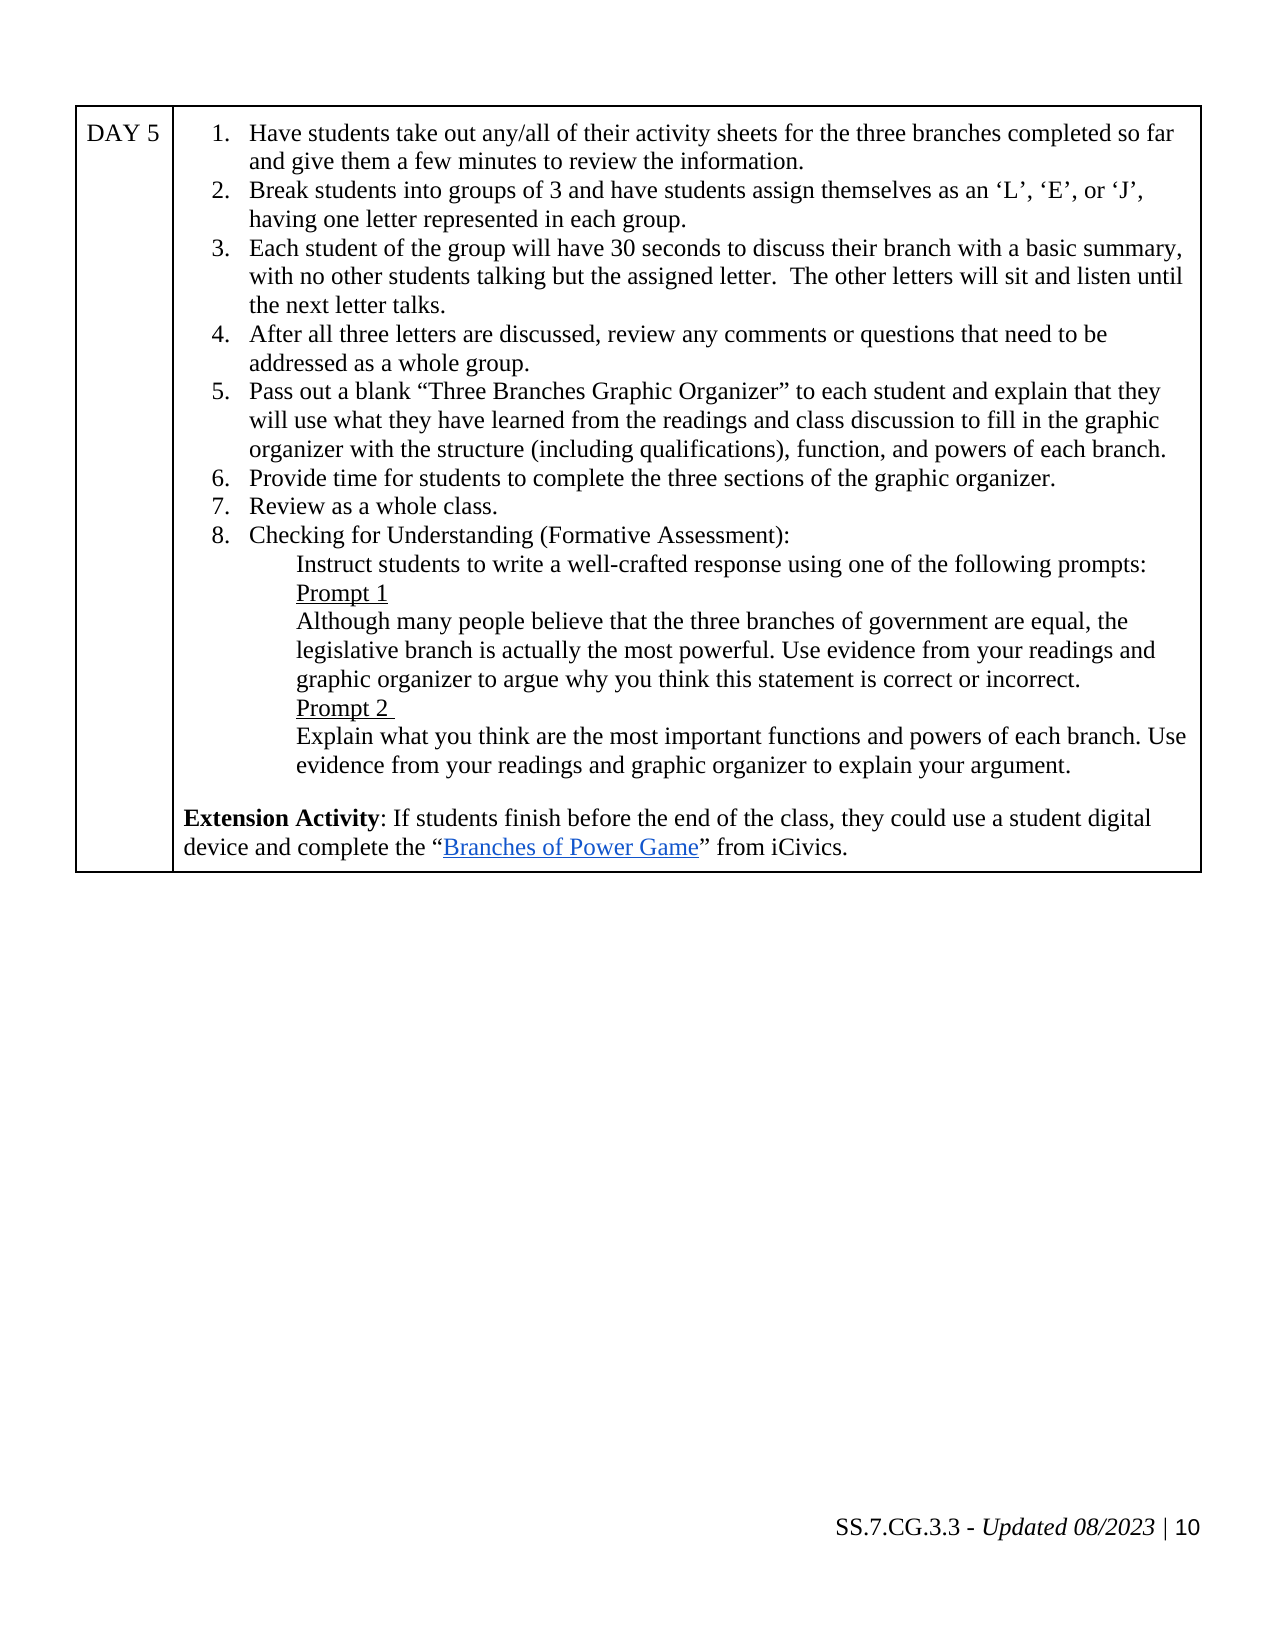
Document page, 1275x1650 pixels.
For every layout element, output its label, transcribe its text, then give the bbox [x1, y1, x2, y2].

table_header Have students take out any/all of their activity sheets for the three branches completed so far and give them a few minutes to review the information. Break students into groups of 3 and have students assign themselves as an ‘L’, ‘E’, or ‘J’, having one letter represented in each group. Each student of the group will have 30 seconds to discuss their branch with a basic summary, with no other students talking but the assigned letter. The other letters will sit and listen until the next letter talks. After all three letters are discussed, review any comments or questions that need to be addressed as a whole group. Pass out a blank “Three Branches Graphic Organizer” to each student and explain that they will use what they have learned from the readings and class discussion to fill in the graphic organizer with the structure (including qualifications), function, and powers of each branch. Provide time for students to complete the three sections of the graphic organizer. Review as a whole class. Checking for Understanding (Formative Assessment): Instruct students to write a well-crafted response using one of the following prompts: Prompt 1 Although many people believe that the three branches of government are equal, the legislative branch is actually the most powerful. Use evidence from your readings and graphic organizer to argue why you think this statement is correct or incorrect. Prompt 2 Explain what you think are the most important functions and powers of each branch. Use evidence from your readings and graphic organizer to explain your argument. Extension Activity: If students finish before the end of the class, they could use a student digital device and complete the “Branches of Power Game” from iCivics. [174, 107, 1200, 871]
table_header DAY 5 [77, 107, 172, 871]
